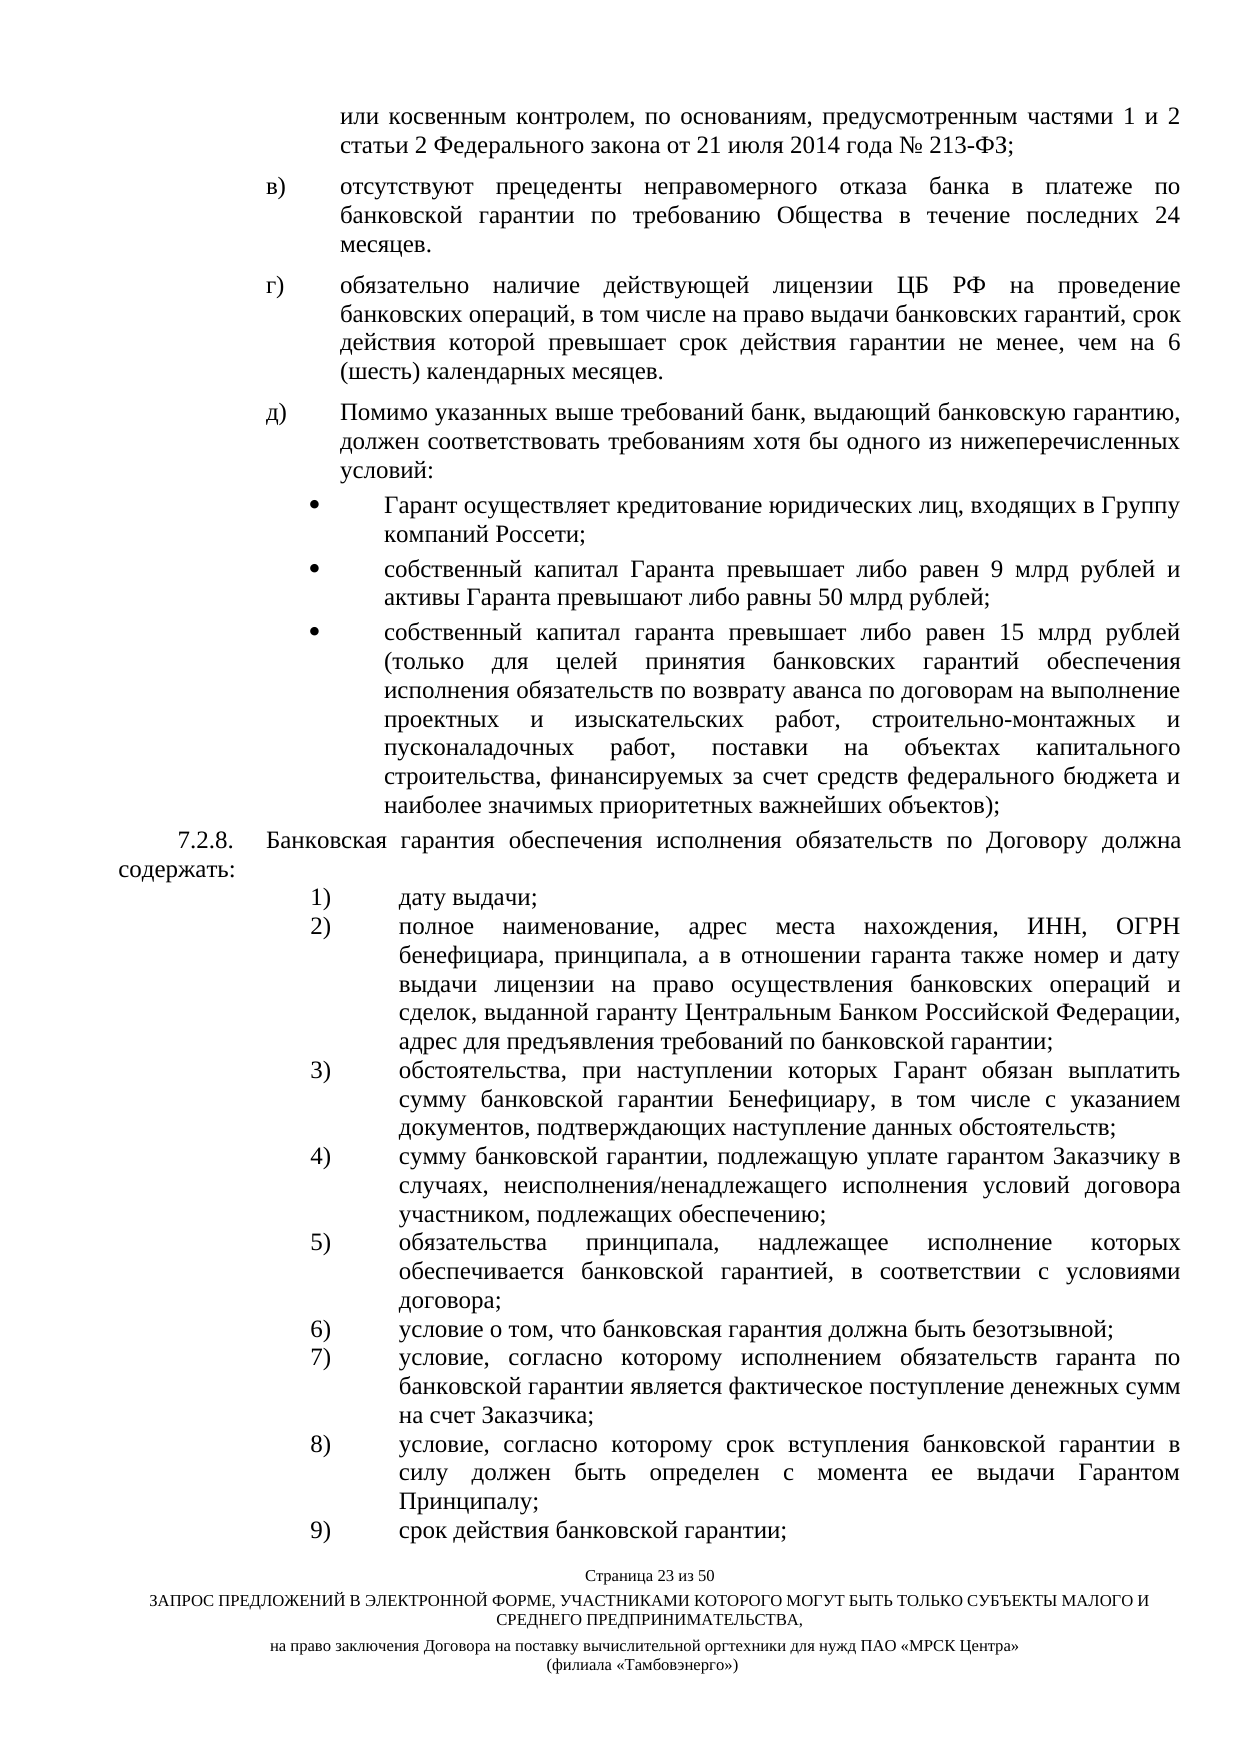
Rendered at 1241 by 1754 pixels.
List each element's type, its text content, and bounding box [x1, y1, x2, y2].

list Банковская гарантия обеспечения исполнения обязательств по Договору должна содержать: [118, 825, 1181, 882]
list Гарант осуществляет кредитование юридических лиц, входящих в Группу компаний Россети; [310, 490, 1181, 547]
list дату выдачи; [310, 882, 1181, 911]
list обязательства принципала, надлежащее исполнение которых обеспечивается банковской гарантией, в соответствии с условиями договора; [310, 1227, 1181, 1314]
list условие, согласно которому исполнением обязательств гаранта по банковской гарантии является фактическое поступление денежных сумм на счет Заказчика; [310, 1342, 1181, 1429]
list Помимо указанных выше требований банк, выдающий банковскую гарантию, должен соответствовать требованиям хотя бы одного из нижеперечисленных условий: [266, 397, 1181, 484]
list обязательно наличие действующей лицензии ЦБ РФ на проведение банковских операций, в том числе на право выдачи банковских гарантий, срок действия которой превышает срок действия гарантии не менее, чем на 6 (шесть) календарных месяцев. [266, 270, 1181, 385]
list условие о том, что банковская гарантия должна быть безотзывной; [310, 1314, 1181, 1342]
list отсутствуют прецеденты неправомерного отказа банка в платеже по банковской гарантии по требованию Общества в течение последних 24 месяцев. [266, 171, 1181, 257]
list сумму банковской гарантии, подлежащую уплате гарантом Заказчику в случаях, неисполнения/ненадлежащего исполнения условий договора участником, подлежащих обеспечению; [310, 1141, 1181, 1227]
list срок действия банковской гарантии; [310, 1515, 1181, 1544]
list полное наименование, адрес места нахождения, ИНН, ОГРН бенефициара, принципала, а в отношении гаранта также номер и дату выдачи лицензии на право осуществления банковских операций и сделок, выданной гаранту Центральным Банком Российской Федерации, адрес для предъявления требований по банковской гарантии; [310, 911, 1181, 1055]
list собственный капитал гаранта превышает либо равен 15 млрд рублей (только для целей принятия банковских гарантий обеспечения исполнения обязательств по возврату аванса по договорам на выполнение проектных и изыскательских работ, строительно-монтажных и пусконаладочных работ, поставки на объектах капитального строительства, финансируемых за счет средств федерального бюджета и наиболее значимых приоритетных важнейших объектов); [310, 617, 1181, 819]
list условие, согласно которому срок вступления банковской гарантии в силу должен быть определен с момента ее выдачи Гарантом Принципалу; [310, 1429, 1181, 1515]
list собственный капитал Гаранта превышает либо равен 9 млрд рублей и активы Гаранта превышают либо равны 50 млрд рублей; [310, 554, 1181, 611]
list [266, 101, 1181, 159]
list обстоятельства, при наступлении которых Гарант обязан выплатить сумму банковской гарантии Бенефициару, в том числе с указанием документов, подтверждающих наступление данных обстоятельств; [310, 1055, 1181, 1141]
